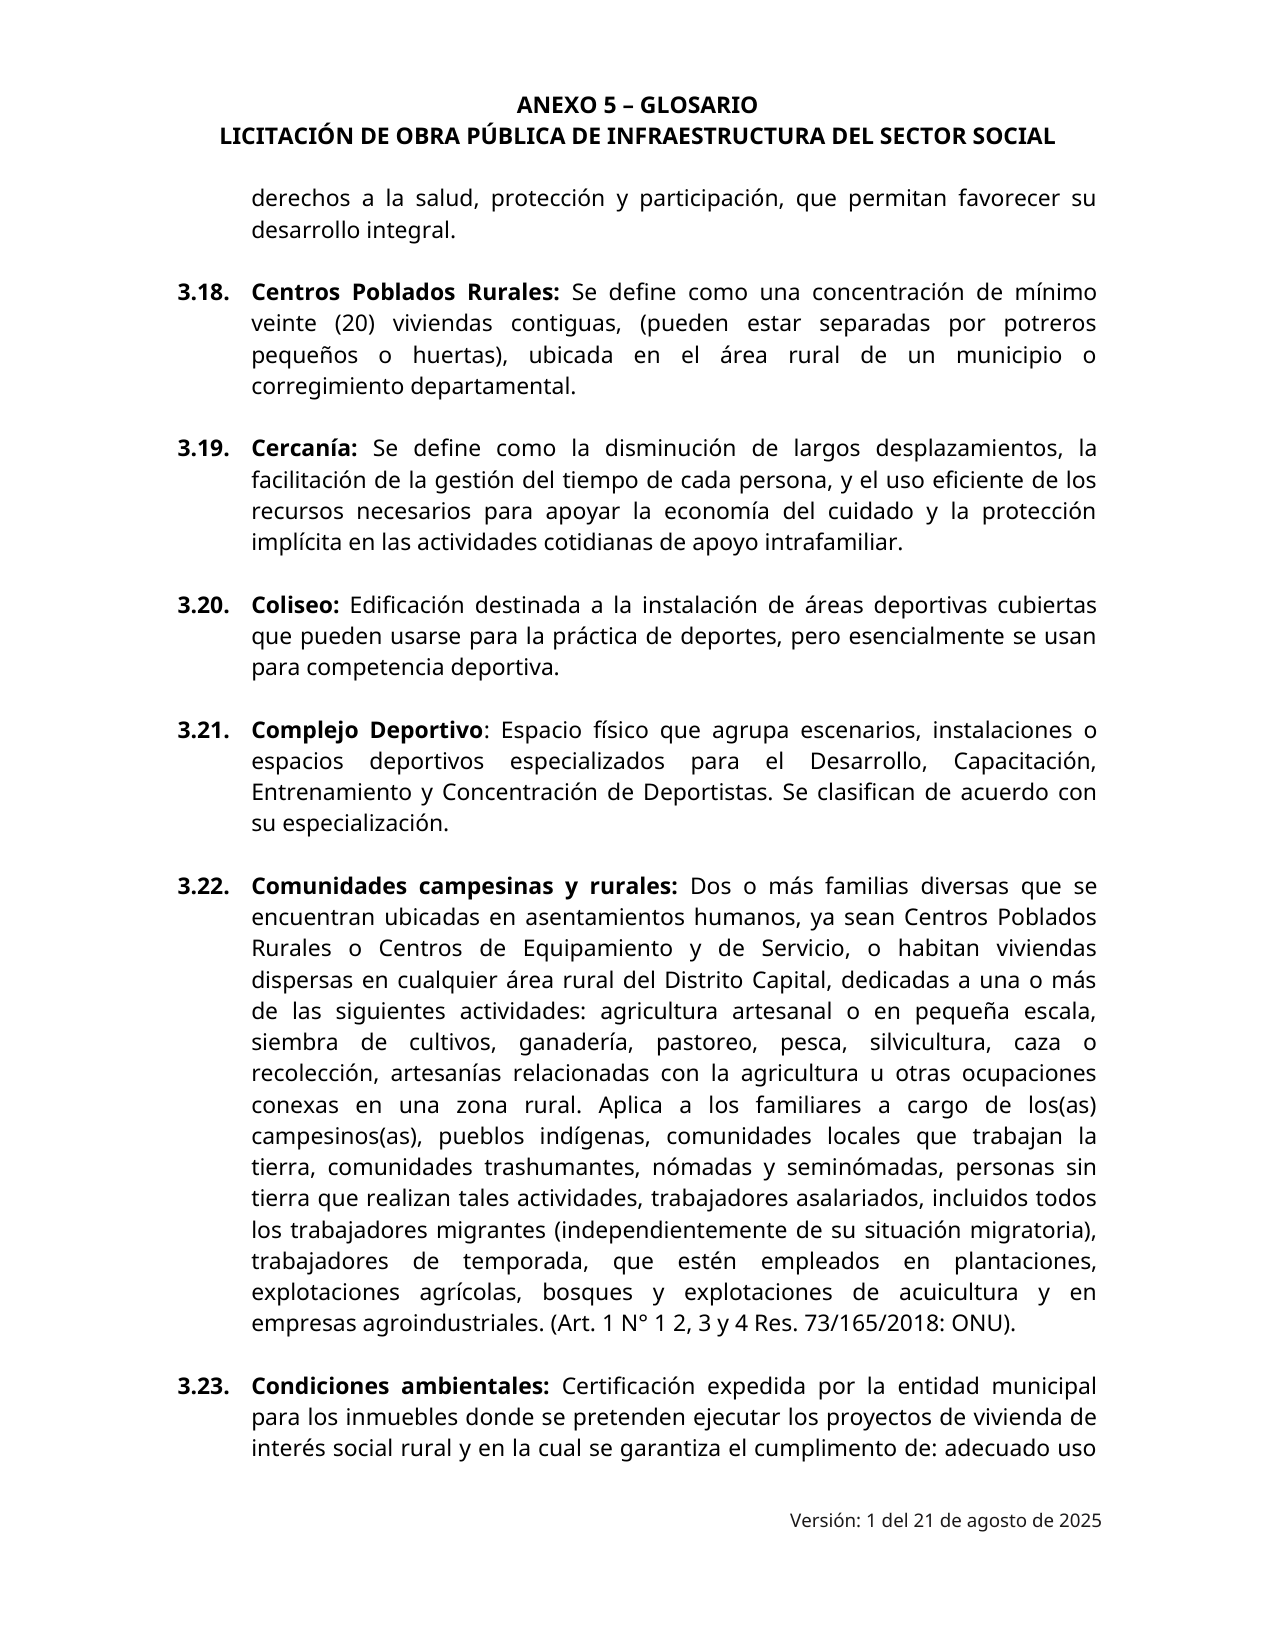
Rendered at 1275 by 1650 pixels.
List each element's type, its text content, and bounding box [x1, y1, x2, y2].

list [177, 182, 1098, 245]
list Complejo Deportivo: Espacio físico que agrupa escenarios, instalaciones o espacios deportivos especializados para el Desarrollo, Capacitación, Entrenamiento y Concentración de Deportistas. Se clasifican de acuerdo con su especialización. [177, 714, 1098, 839]
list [177, 1370, 1098, 1464]
list Cercanía: Se define como la disminución de largos desplazamientos, la facilitación de la gestión del tiempo de cada persona, y el uso eficiente de los recursos necesarios para apoyar la economía del cuidado y la protección implícita en las actividades cotidianas de apoyo intrafamiliar. [177, 432, 1098, 557]
list Comunidades campesinas y rurales: Dos o más familias diversas que se encuentran ubicadas en asentamientos humanos, ya sean Centros Poblados Rurales o Centros de Equipamiento y de Servicio, o habitan viviendas dispersas en cualquier área rural del Distrito Capital, dedicadas a una o más de las siguientes actividades: agricultura artesanal o en pequeña escala, siembra de cultivos, ganadería, pastoreo, pesca, silvicultura, caza o recolección, artesanías relacionadas con la agricultura u otras ocupaciones conexas en una zona rural. Aplica a los familiares a cargo de los(as) campesinos(as), pueblos indígenas, comunidades locales que trabajan la tierra, comunidades trashumantes, nómadas y seminómadas, personas sin tierra que realizan tales actividades, trabajadores asalariados, incluidos todos los trabajadores migrantes (independientemente de su situación migratoria), trabajadores de temporada, que estén empleados en plantaciones, explotaciones agrícolas, bosques y explotaciones de acuicultura y en empresas agroindustriales. (Art. 1 N° 1 2, 3 y 4 Res. 73/165/2018: ONU). [177, 870, 1098, 1339]
list Coliseo: Edificación destinada a la instalación de áreas deportivas cubiertas que pueden usarse para la práctica de deportes, pero esencialmente se usan para competencia deportiva. [177, 589, 1098, 682]
list Centros Poblados Rurales: Se define como una concentración de mínimo veinte (20) viviendas contiguas, (pueden estar separadas por potreros pequeños o huertas), ubicada en el área rural de un municipio o corregimiento departamental. [177, 276, 1098, 401]
